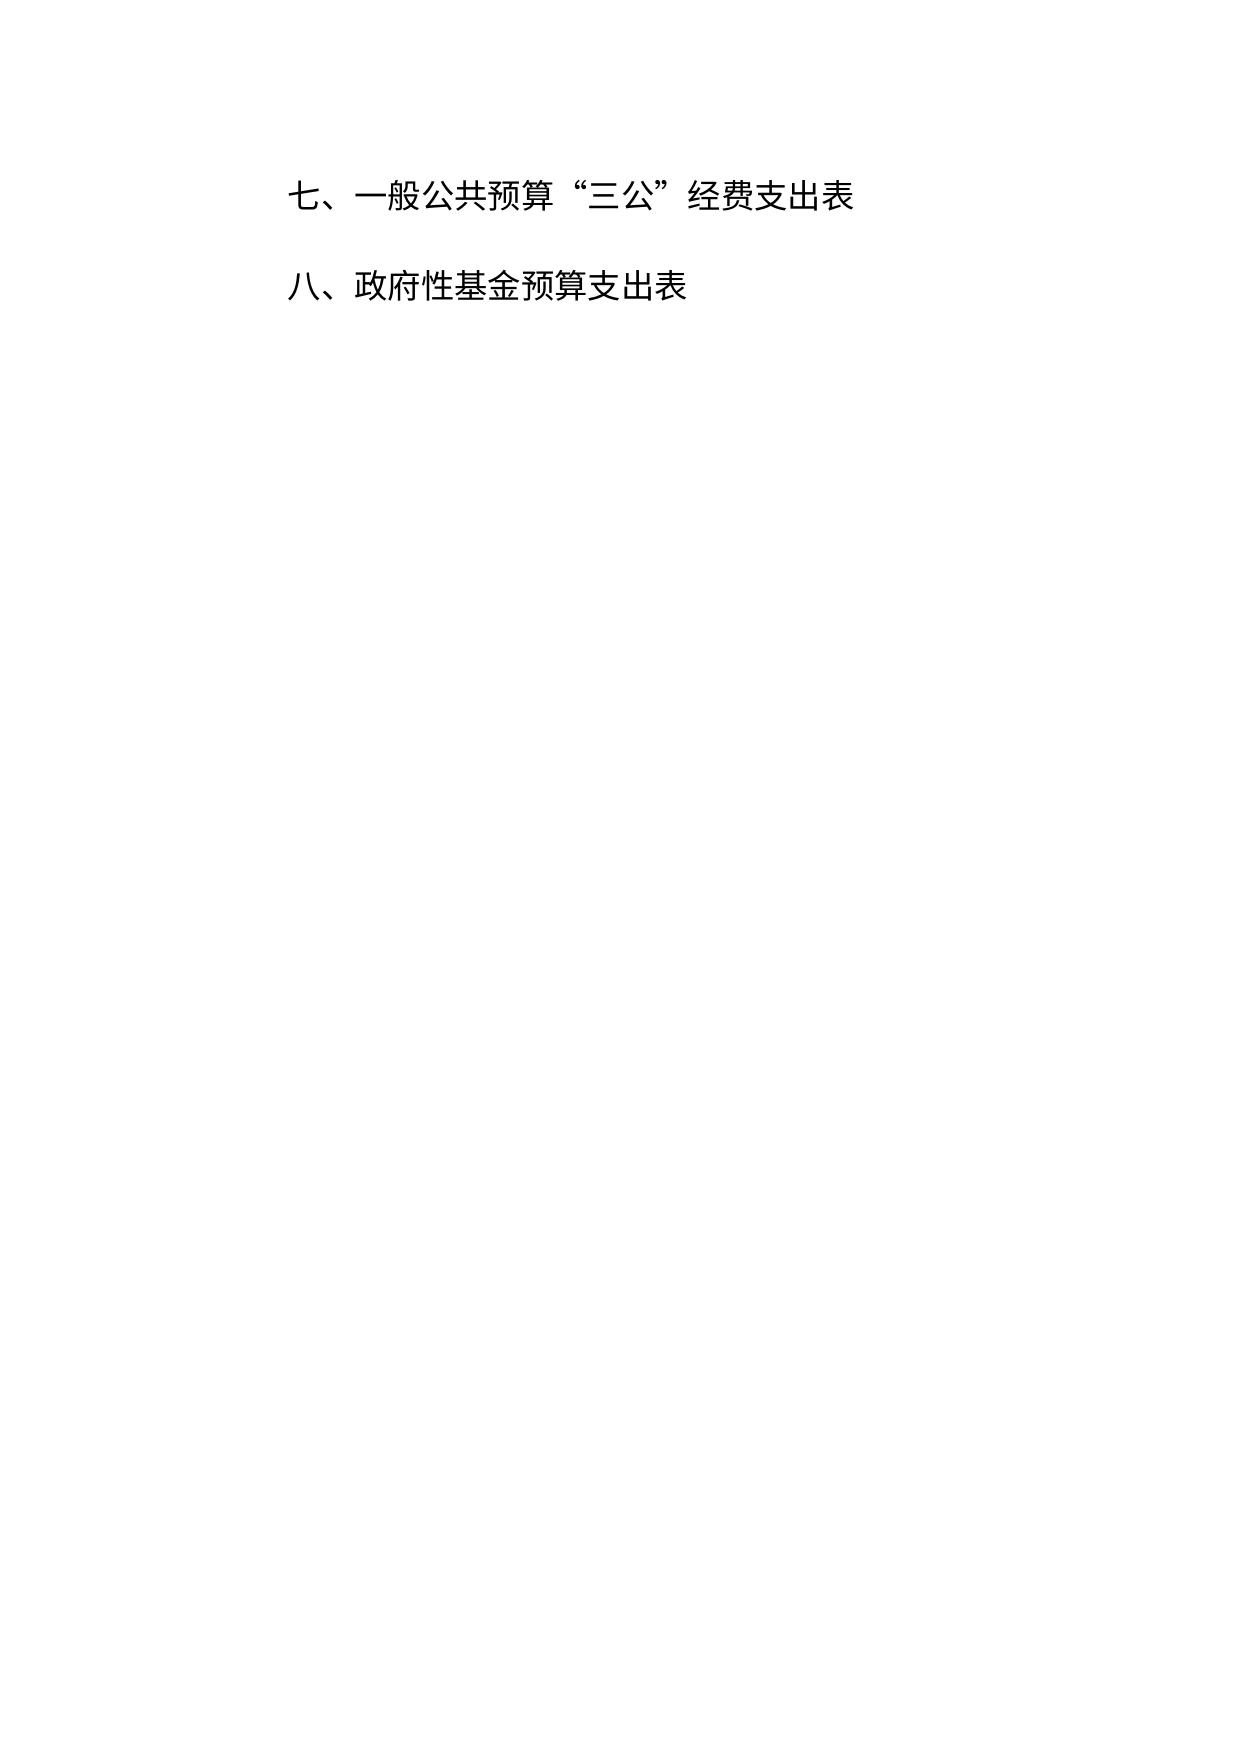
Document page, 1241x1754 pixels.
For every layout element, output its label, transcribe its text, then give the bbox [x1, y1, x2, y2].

text 八、政府性基金预算支出表 [187, 251, 1053, 316]
text 七、一般公共预算“三公”经费支出表 [187, 162, 1053, 227]
